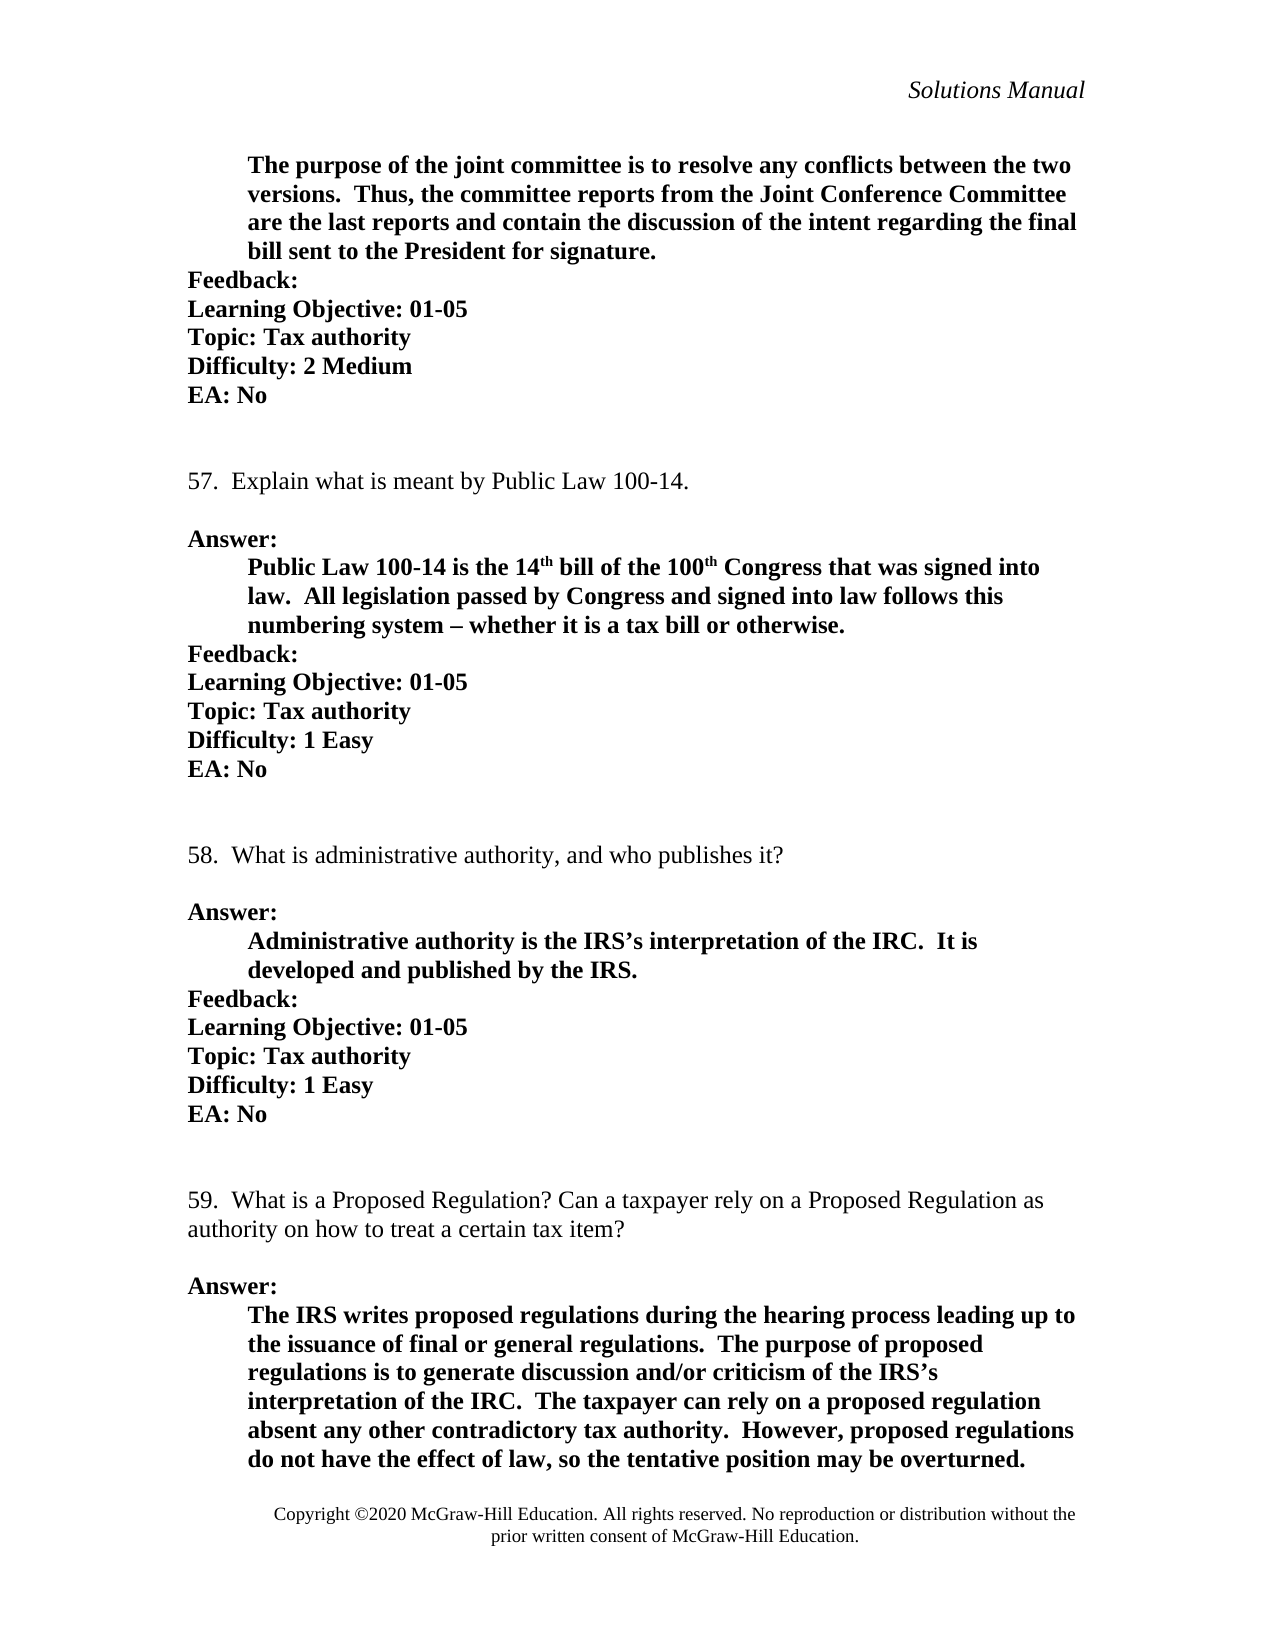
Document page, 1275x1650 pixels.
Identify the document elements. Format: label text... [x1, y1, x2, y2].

text Topic: Tax authority [187, 1041, 1087, 1070]
text Answer: [187, 897, 1087, 926]
text Public Law 100-14 is the 14th bill of the 100th Congress that was signed into law. All legislation passed by Congress and signed into law follows this numbering system – whether it is a tax bill or otherwise. [247, 552, 1087, 639]
text Learning Objective: 01-05 [187, 1012, 1087, 1041]
text Difficulty: 1 Easy [187, 1070, 1087, 1099]
text Feedback: [187, 265, 1087, 294]
text Answer: [187, 524, 1087, 552]
text EA: No [187, 380, 1087, 409]
text 58. What is administrative authority, and who publishes it? [187, 840, 1087, 869]
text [247, 150, 1087, 265]
text Learning Objective: 01-05 [187, 667, 1087, 696]
text Difficulty: 2 Medium [187, 351, 1087, 380]
text Learning Objective: 01-05 [187, 294, 1087, 322]
text Topic: Tax authority [187, 322, 1087, 351]
text Administrative authority is the IRS’s interpretation of the IRC. It is developed and published by the IRS. [247, 926, 1087, 984]
text Topic: Tax authority [187, 696, 1087, 725]
text EA: No [187, 754, 1087, 782]
text 59. What is a Proposed Regulation? Can a taxpayer rely on a Proposed Regulation as authority on how to treat a certain tax item? [187, 1185, 1087, 1242]
text Difficulty: 1 Easy [187, 725, 1087, 754]
text Answer: [187, 1271, 1087, 1300]
text 57. Explain what is meant by Public Law 100-14. [187, 466, 1087, 495]
text Feedback: [187, 984, 1087, 1012]
text Feedback: [187, 639, 1087, 667]
text EA: No [187, 1099, 1087, 1127]
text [247, 1300, 1087, 1472]
